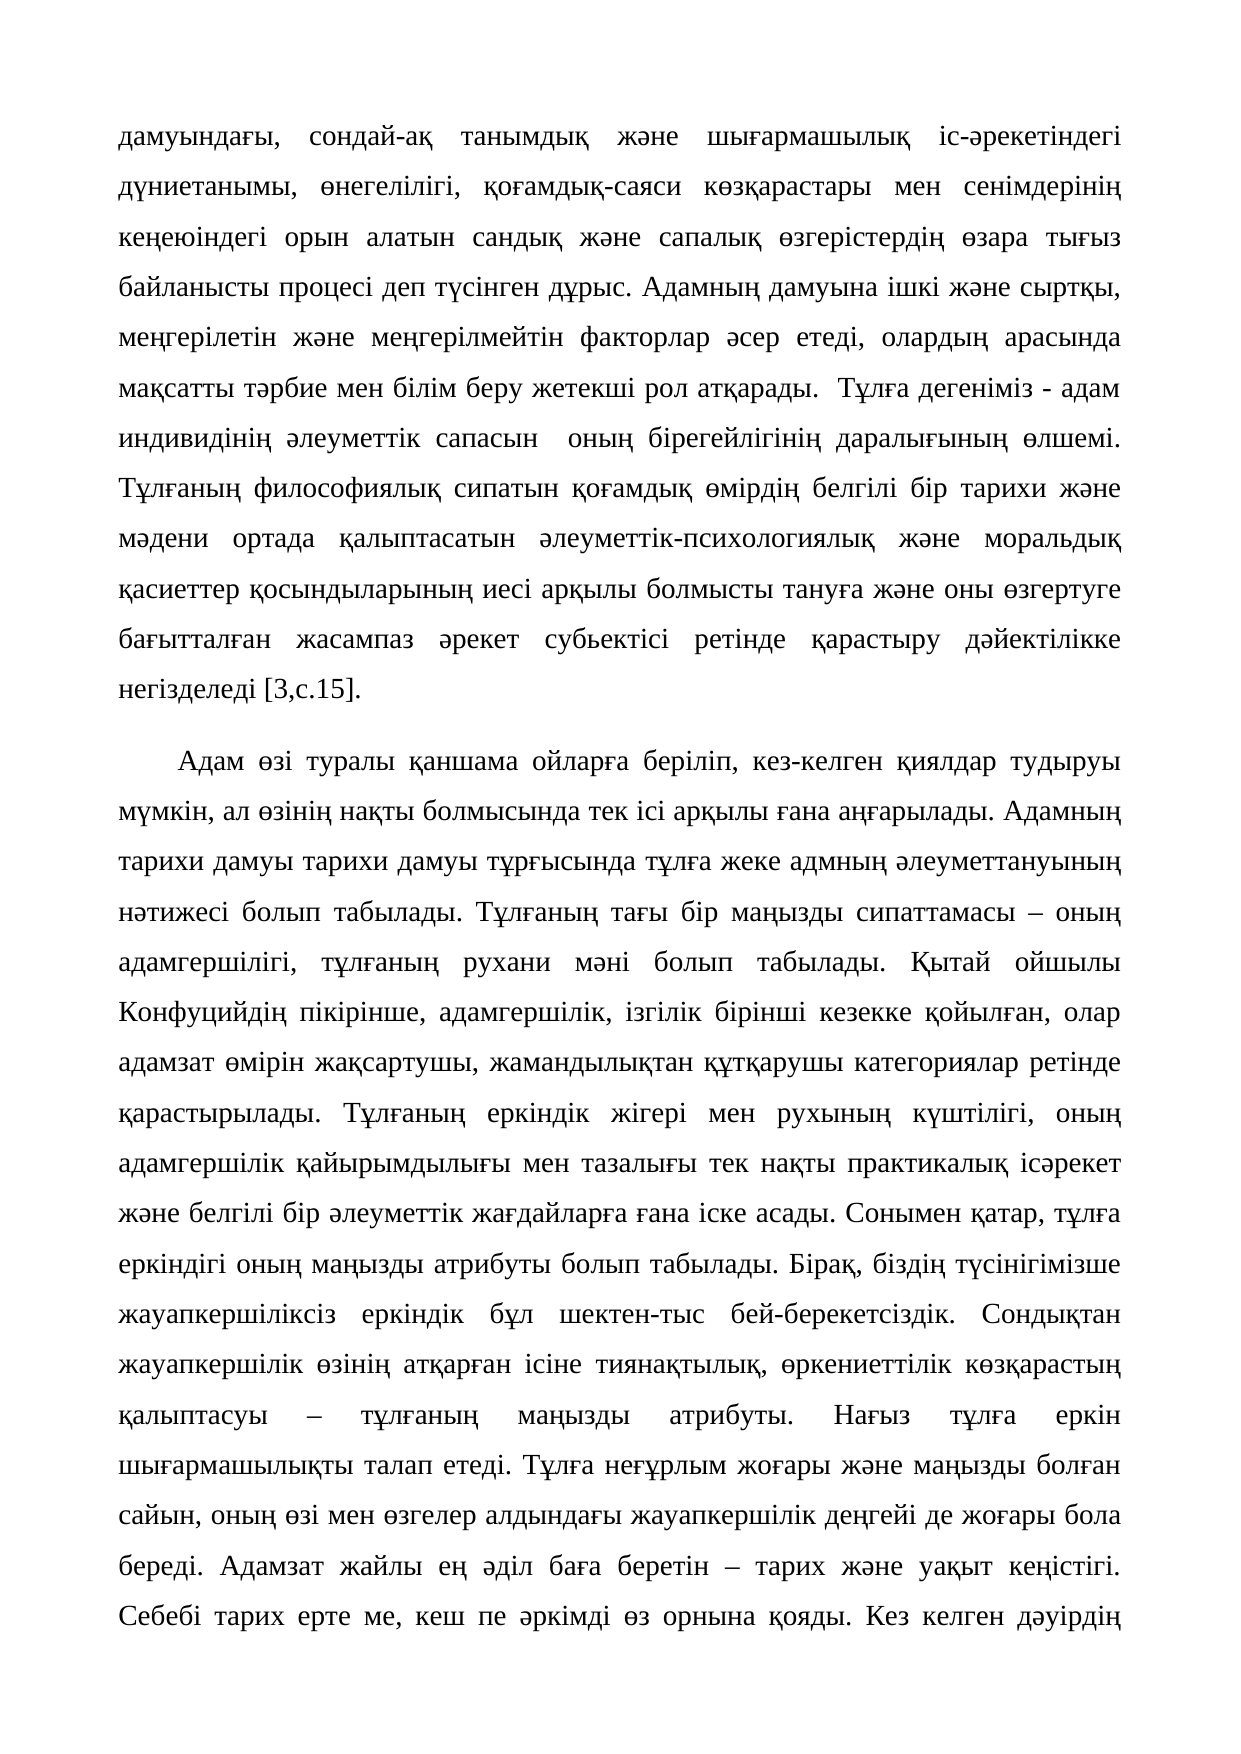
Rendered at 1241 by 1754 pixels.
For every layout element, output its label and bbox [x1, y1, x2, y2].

text [118, 743, 1122, 1632]
text [118, 118, 1122, 705]
